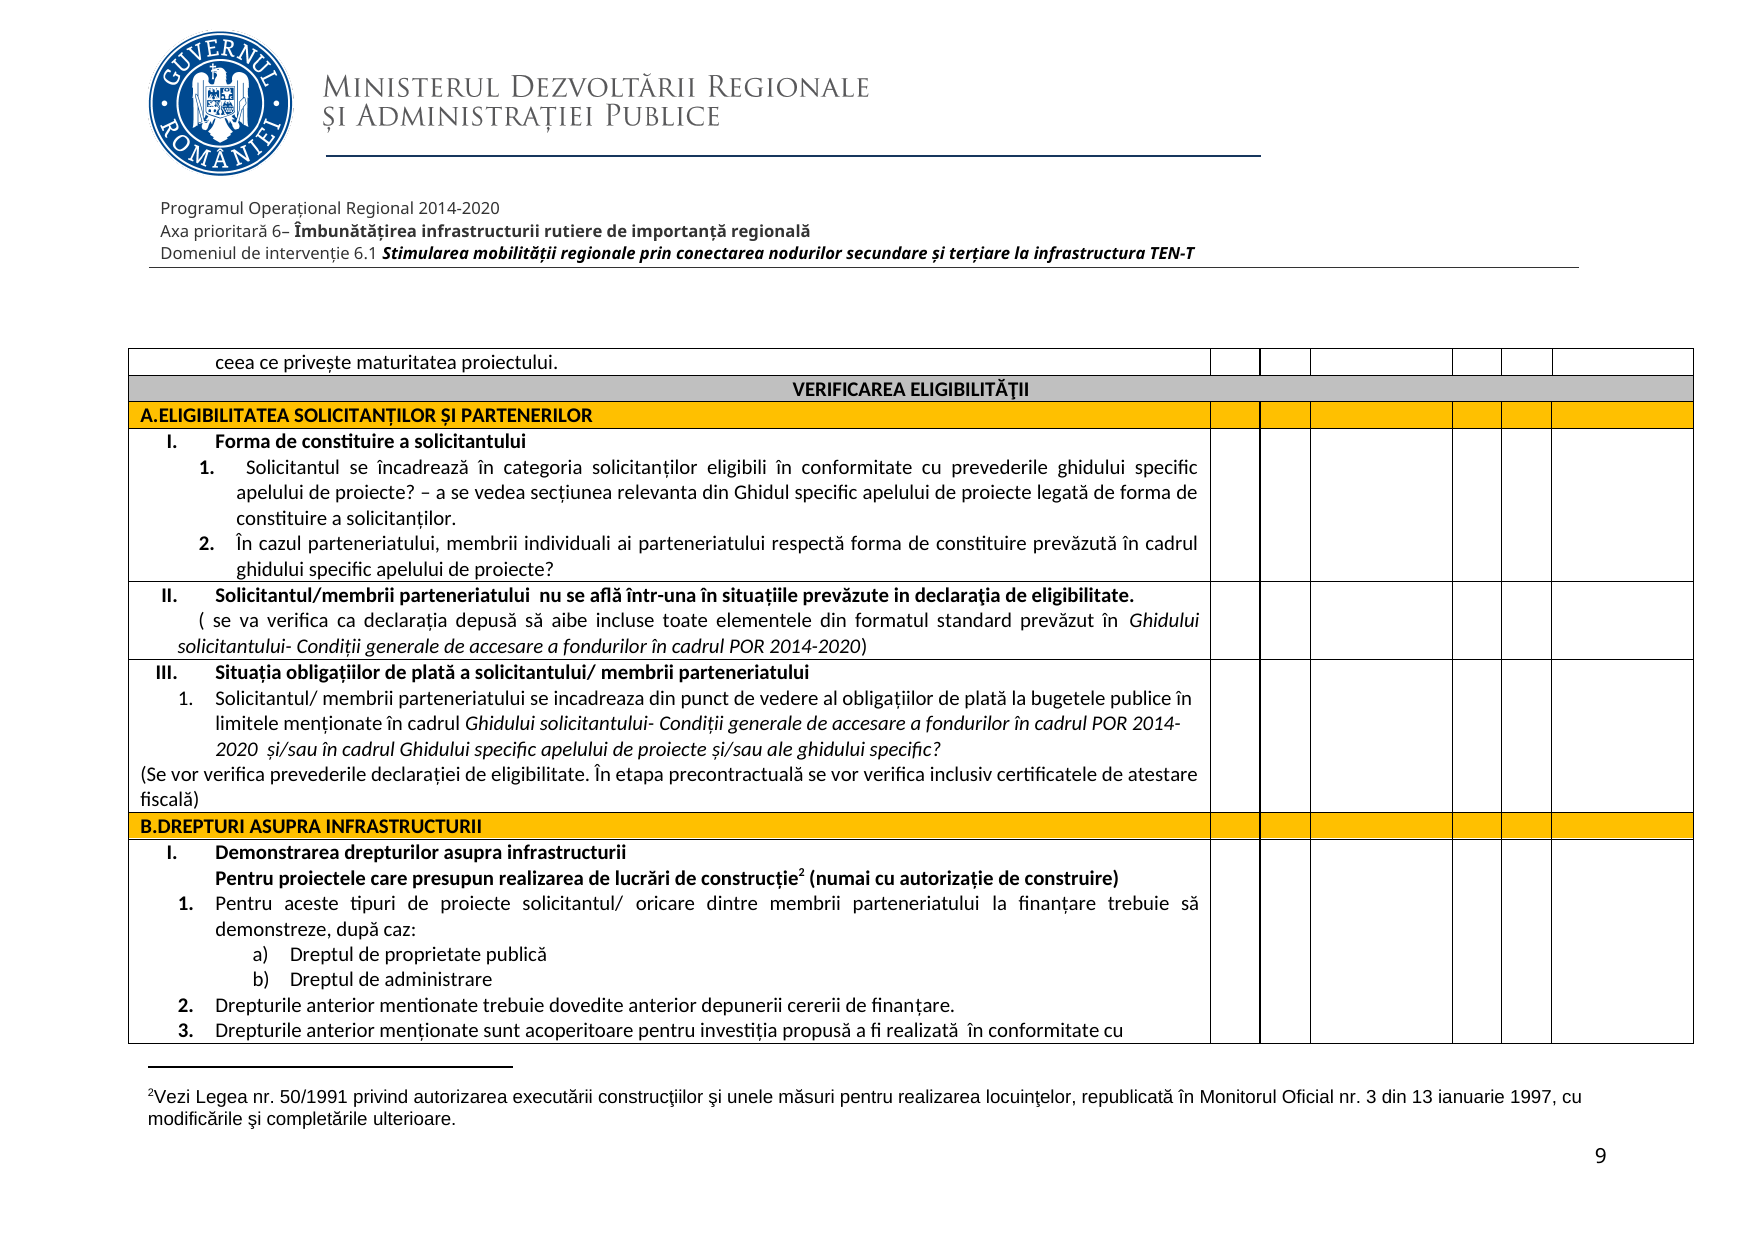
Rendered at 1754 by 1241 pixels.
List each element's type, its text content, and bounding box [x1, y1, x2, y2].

table_cell [1211, 582, 1259, 658]
table_cell [1261, 660, 1310, 812]
table_cell [1211, 402, 1259, 428]
table_cell [1311, 813, 1452, 838]
table_cell [1453, 402, 1501, 428]
table_cell [1261, 582, 1310, 658]
table_cell [1261, 349, 1310, 375]
table_cell [1211, 840, 1259, 1043]
table_cell [1453, 840, 1501, 1043]
table_cell [1261, 402, 1310, 428]
table_cell [1453, 660, 1501, 812]
table_cell VERIFICAREA ELIGIBILITĂŢII [129, 376, 1693, 401]
table_cell [1552, 582, 1693, 658]
table_cell DREPTURI ASUPRA INFRASTRUCTURII [129, 813, 1210, 838]
table_cell [1502, 582, 1551, 658]
table_cell [1311, 840, 1452, 1043]
table_cell [1211, 429, 1259, 581]
table_cell [1502, 402, 1551, 428]
table_cell [1502, 840, 1551, 1043]
table_cell Situația obligațiilor de plată a solicitantului/ membrii parteneriatului Solicitantul/ membrii parteneriatului se incadreaza din punct de vedere al obligațiilor de plată la bugetele publice în limitele menționate în cadrul Ghidului solicitantului- Condiții generale de accesare a fondurilor în cadrul POR 2014-2020 și/sau în cadrul Ghidului specific apelului de proiecte și/sau ale ghidului specific? (Se vor verifica prevederile declarației de eligibilitate. În etapa precontractuală se vor verifica inclusiv certificatele de atestare fiscală) [129, 660, 1210, 812]
table_cell [1261, 840, 1310, 1043]
table_cell [1311, 660, 1452, 812]
table_cell [1453, 813, 1501, 838]
table_cell [1453, 349, 1501, 375]
table_cell [1311, 349, 1452, 375]
table_cell [1502, 813, 1551, 838]
picture [147, 29, 870, 177]
table_cell [1502, 429, 1551, 581]
table_cell [1552, 402, 1693, 428]
table_cell [1261, 813, 1310, 838]
table_cell [1261, 429, 1310, 581]
table_cell [1311, 429, 1452, 581]
table_cell [1211, 813, 1259, 838]
table_cell ELIGIBILITATEA SOLICITANȚILOR ȘI PARTENERILOR [129, 402, 1210, 428]
table_cell [1502, 349, 1552, 375]
table_cell [1211, 349, 1259, 375]
table_cell [1553, 349, 1693, 375]
table_cell [1311, 402, 1452, 428]
table_cell [1552, 660, 1693, 812]
table_cell [1552, 813, 1693, 838]
table_cell [1211, 660, 1259, 812]
table_cell [1453, 429, 1501, 581]
table_cell [1311, 582, 1452, 658]
table_cell Solicitantul/membrii parteneriatului nu se află într-una în situațiile prevăzute in declaraţia de eligibilitate. ( se va verifica ca declaraţia depusă să aibe incluse toate elementele din formatul standard prevăzut în Ghidului solicitantului- Condiții generale de accesare a fondurilor în cadrul POR 2014-2020) [129, 582, 1210, 658]
table_cell [1502, 660, 1551, 812]
table_cell [1552, 429, 1693, 581]
table_cell [1453, 582, 1501, 658]
table_cell [1552, 840, 1693, 1043]
table_cell Forma de constituire a solicitantului Solicitantul se încadrează în categoria solicitanților eligibili în conformitate cu prevederile ghidului specific apelului de proiecte? – a se vedea secțiunea relevanta din Ghidul specific apelului de proiecte legată de forma de constituire a solicitanților. În cazul parteneriatului, membrii individuali ai parteneriatului respectă forma de constituire prevăzută în cadrul ghidului specific apelului de proiecte? [129, 429, 1210, 581]
